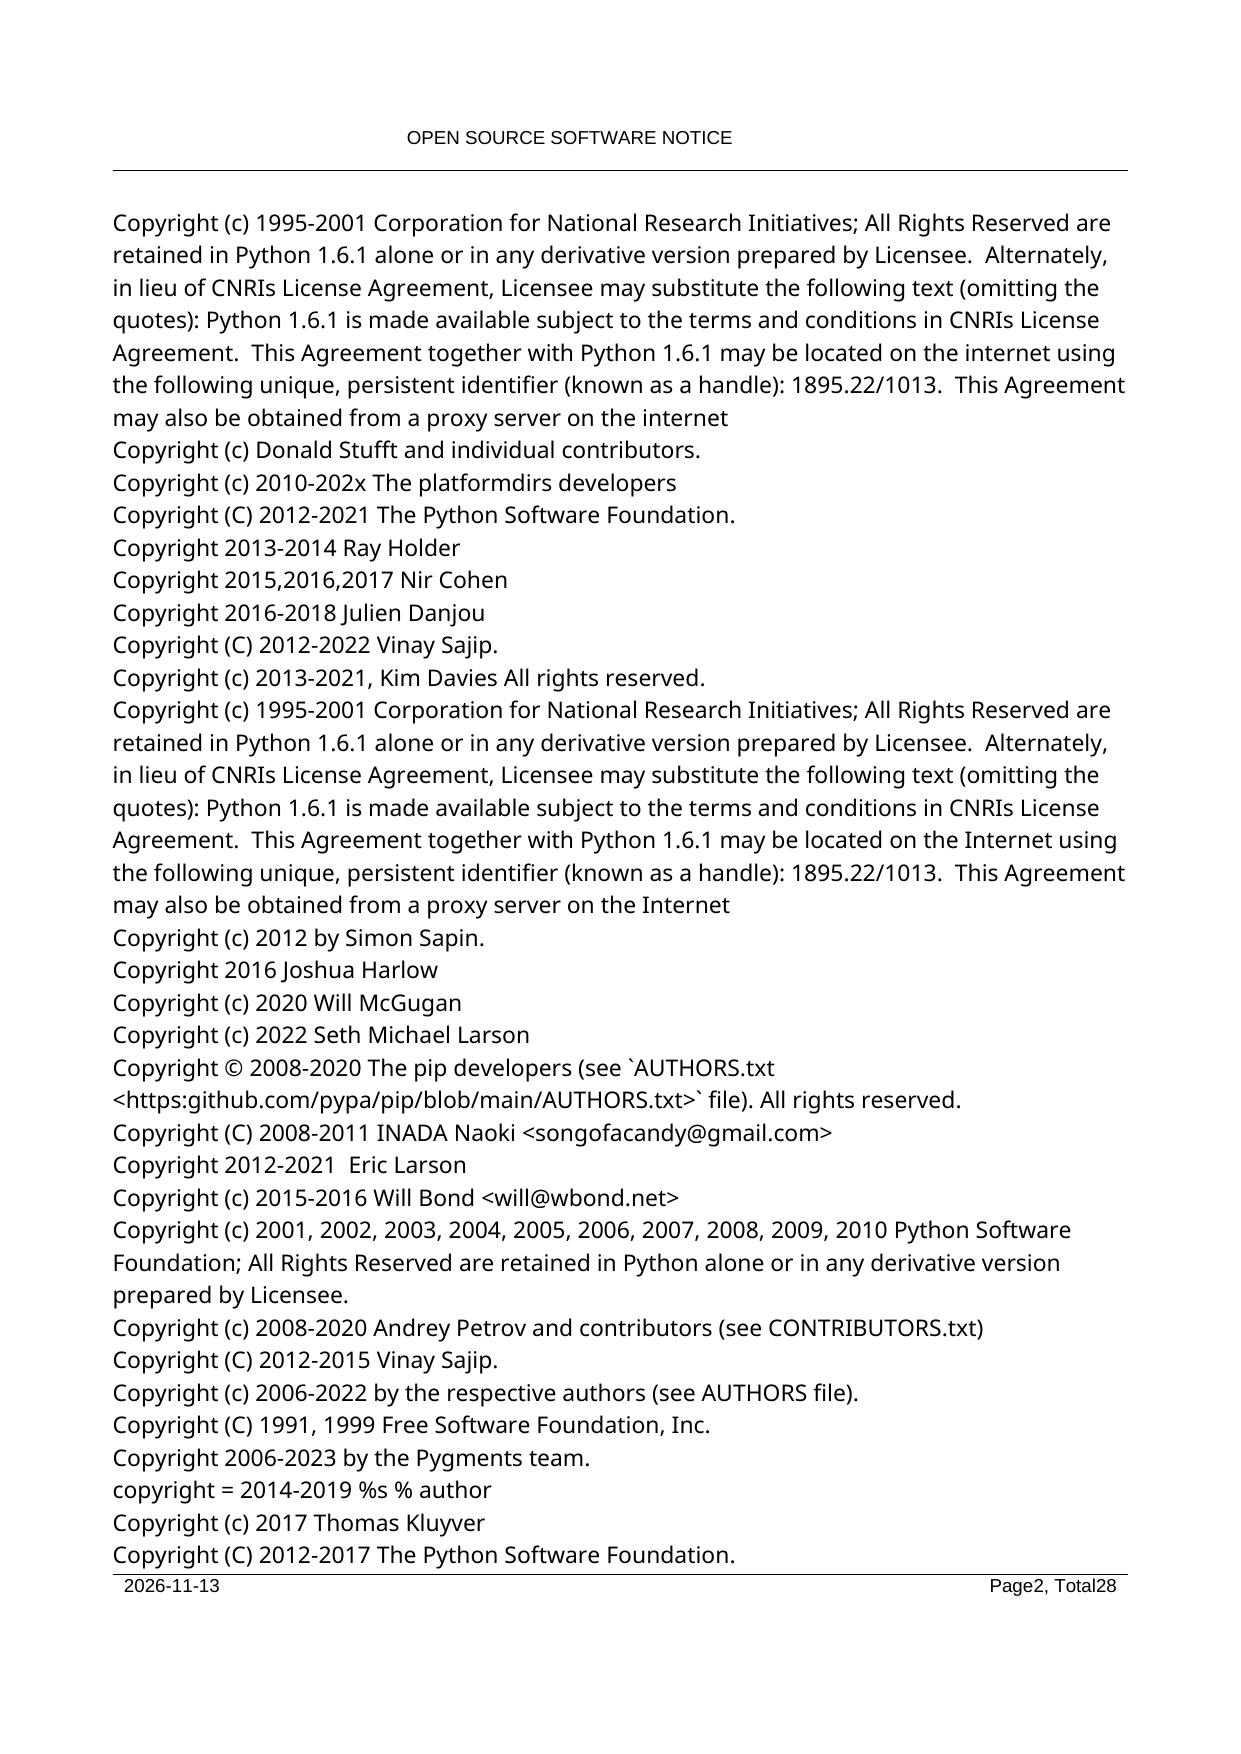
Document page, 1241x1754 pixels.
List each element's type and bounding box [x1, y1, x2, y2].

text [112, 206, 1128, 1571]
